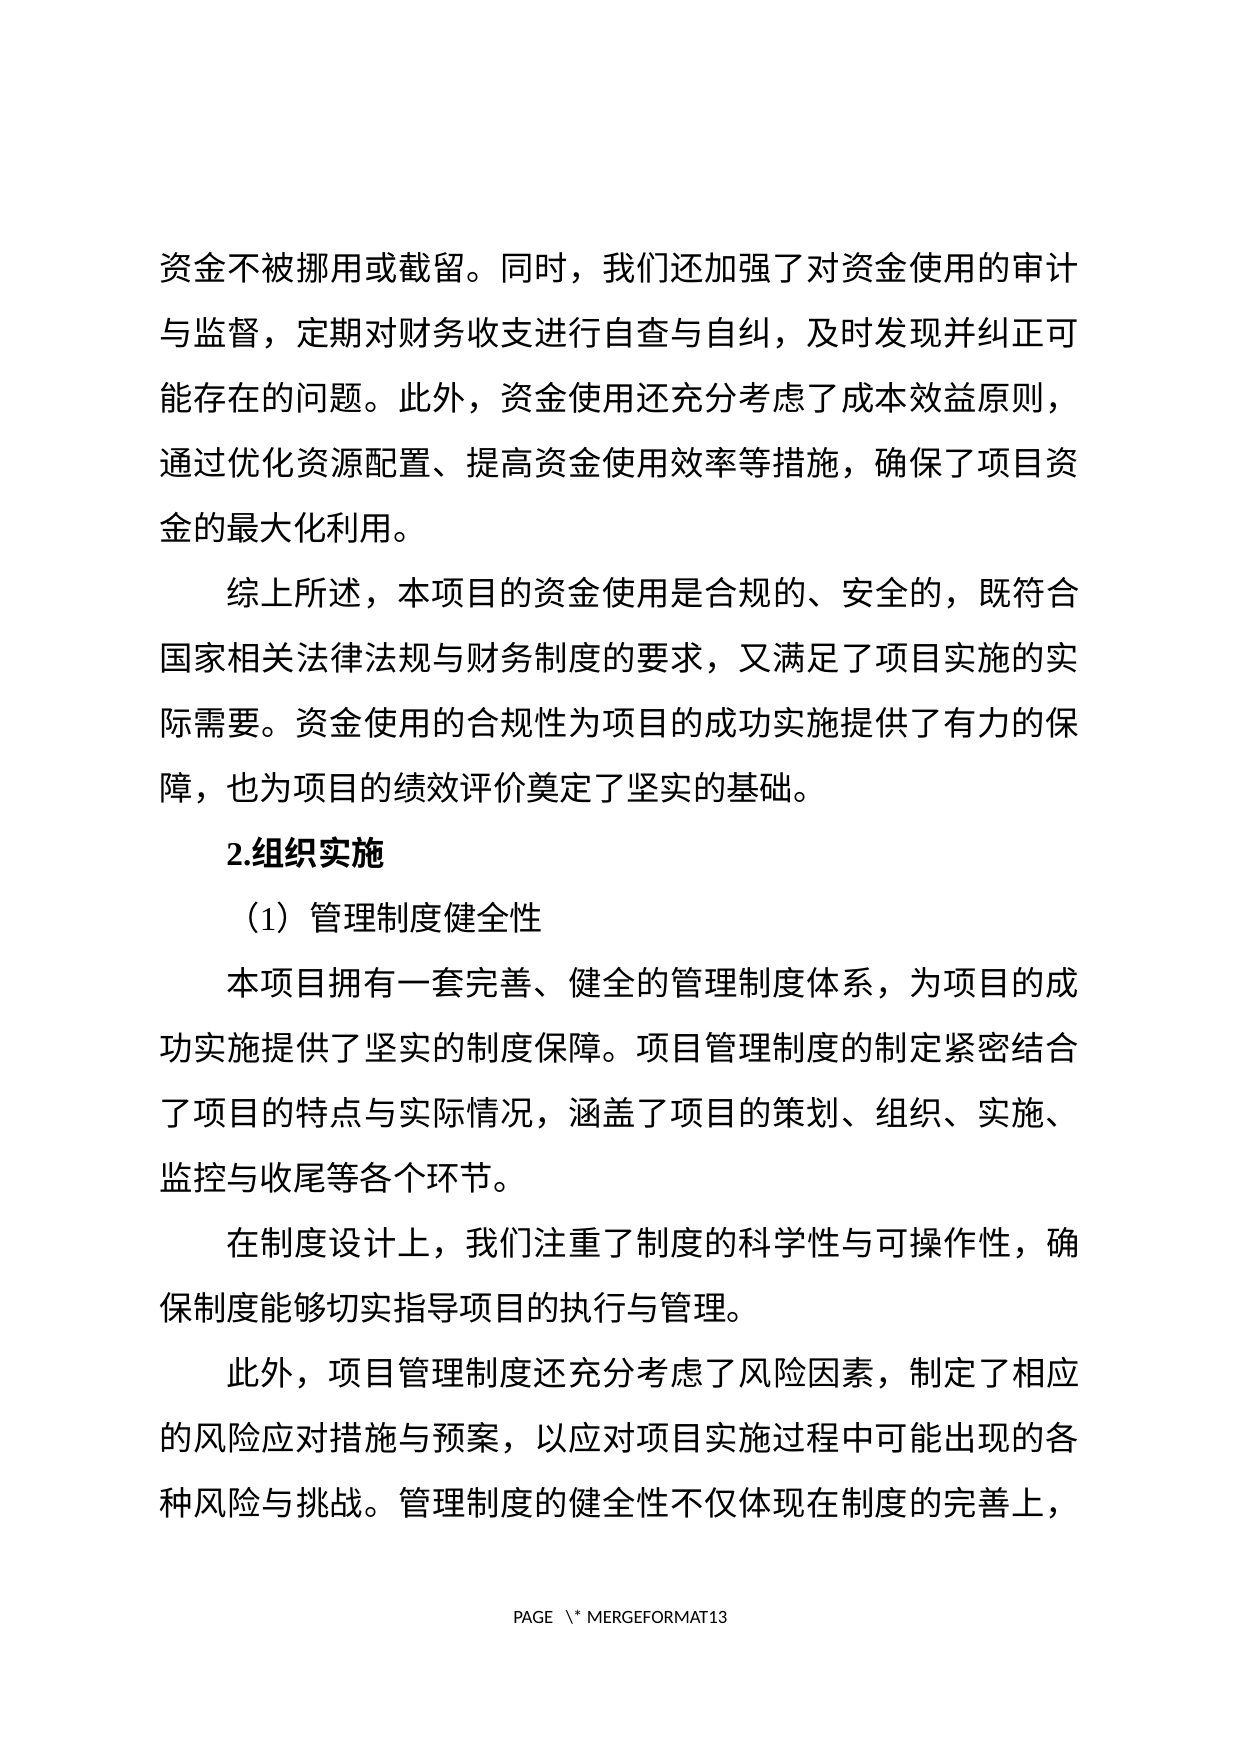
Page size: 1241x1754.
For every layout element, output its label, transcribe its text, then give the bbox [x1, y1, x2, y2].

text （1）管理制度健全性 [159, 883, 1081, 948]
text 2.组织实施 [159, 818, 1081, 883]
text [159, 1338, 1081, 1533]
text 综上所述，本项目的资金使用是合规的、安全的，既符合国家相关法律法规与财务制度的要求，又满足了项目实施的实际需要。资金使用的合规性为项目的成功实施提供了有力的保障，也为项目的绩效评价奠定了坚实的基础。 [159, 558, 1081, 818]
text 在制度设计上，我们注重了制度的科学性与可操作性，确保制度能够切实指导项目的执行与管理。 [159, 1208, 1081, 1338]
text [159, 233, 1081, 558]
text 本项目拥有一套完善、健全的管理制度体系，为项目的成功实施提供了坚实的制度保障。项目管理制度的制定紧密结合了项目的特点与实际情况，涵盖了项目的策划、组织、实施、监控与收尾等各个环节。 [159, 948, 1081, 1208]
